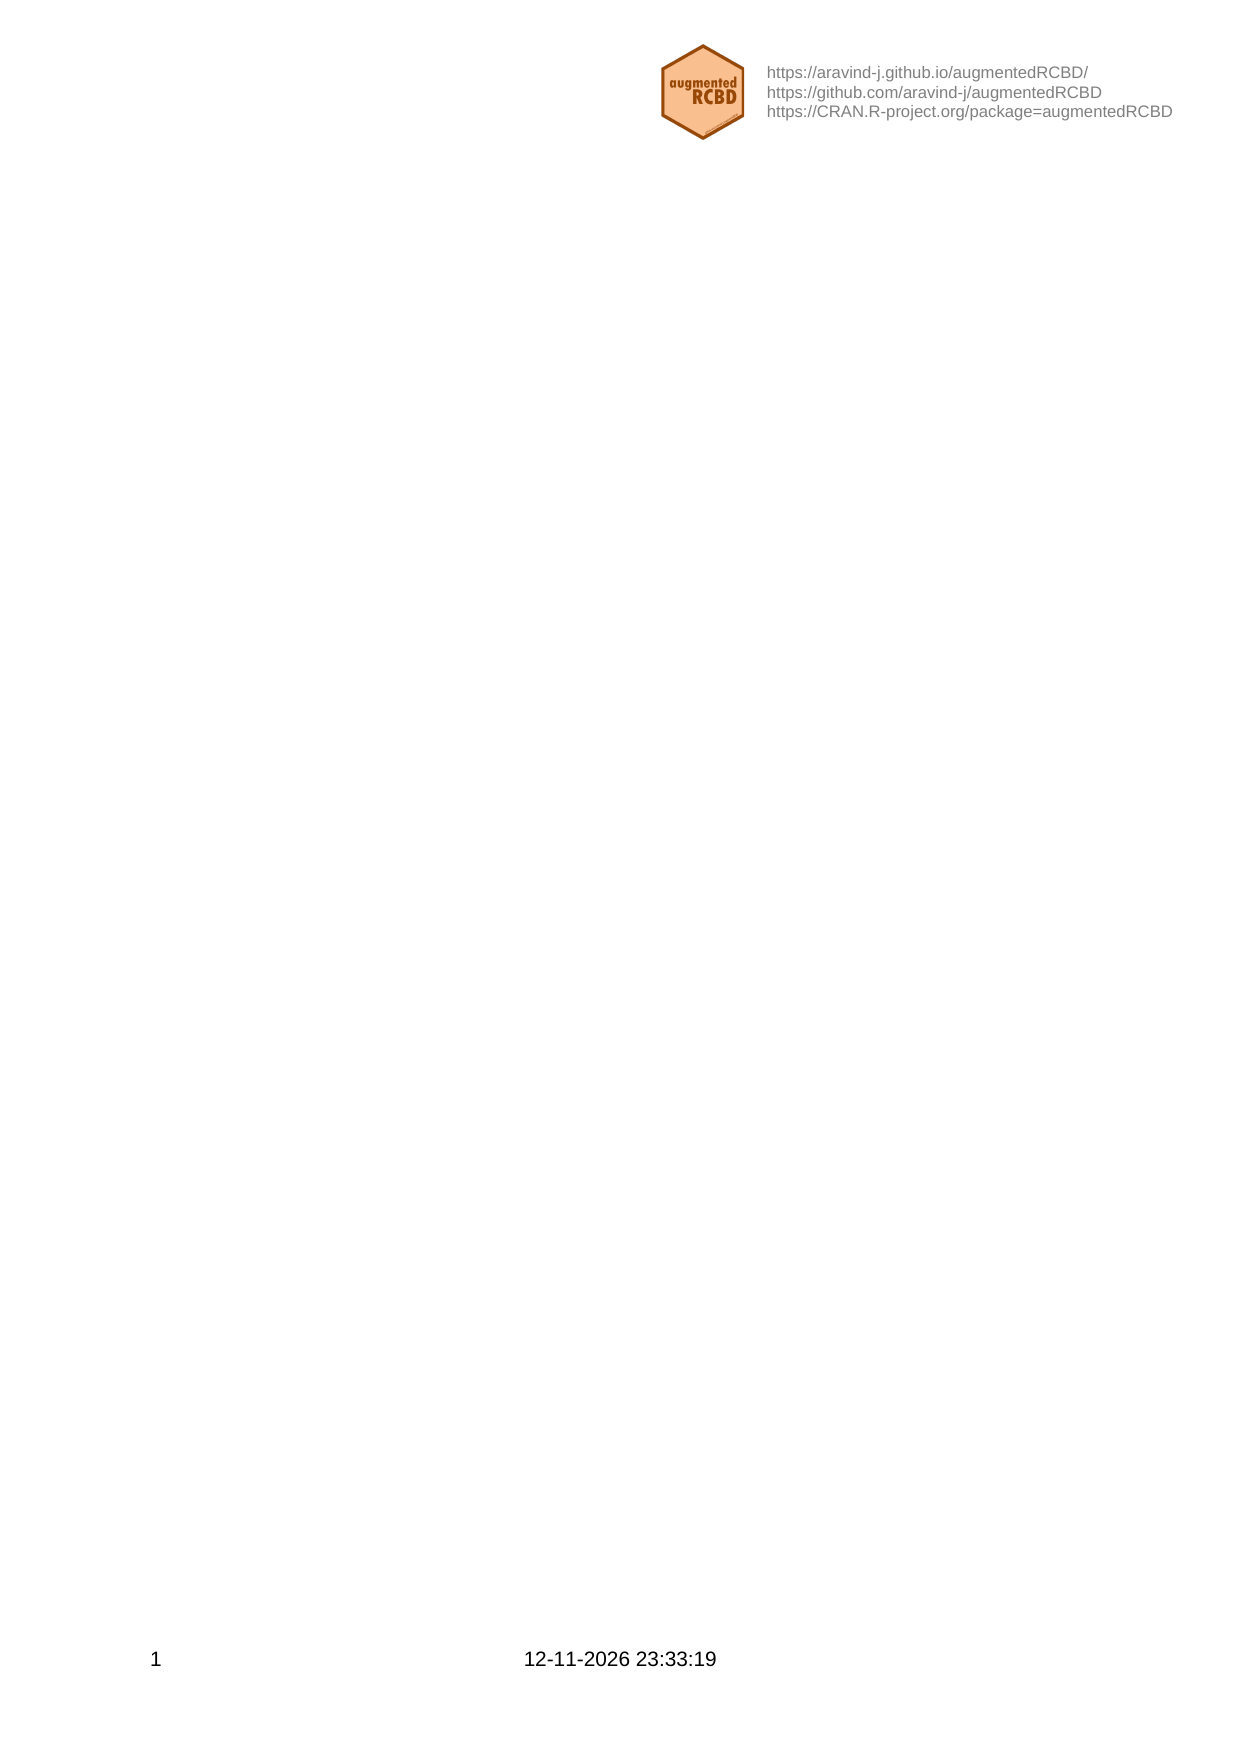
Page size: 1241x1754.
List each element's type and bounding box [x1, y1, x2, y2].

picture [661, 44, 745, 140]
